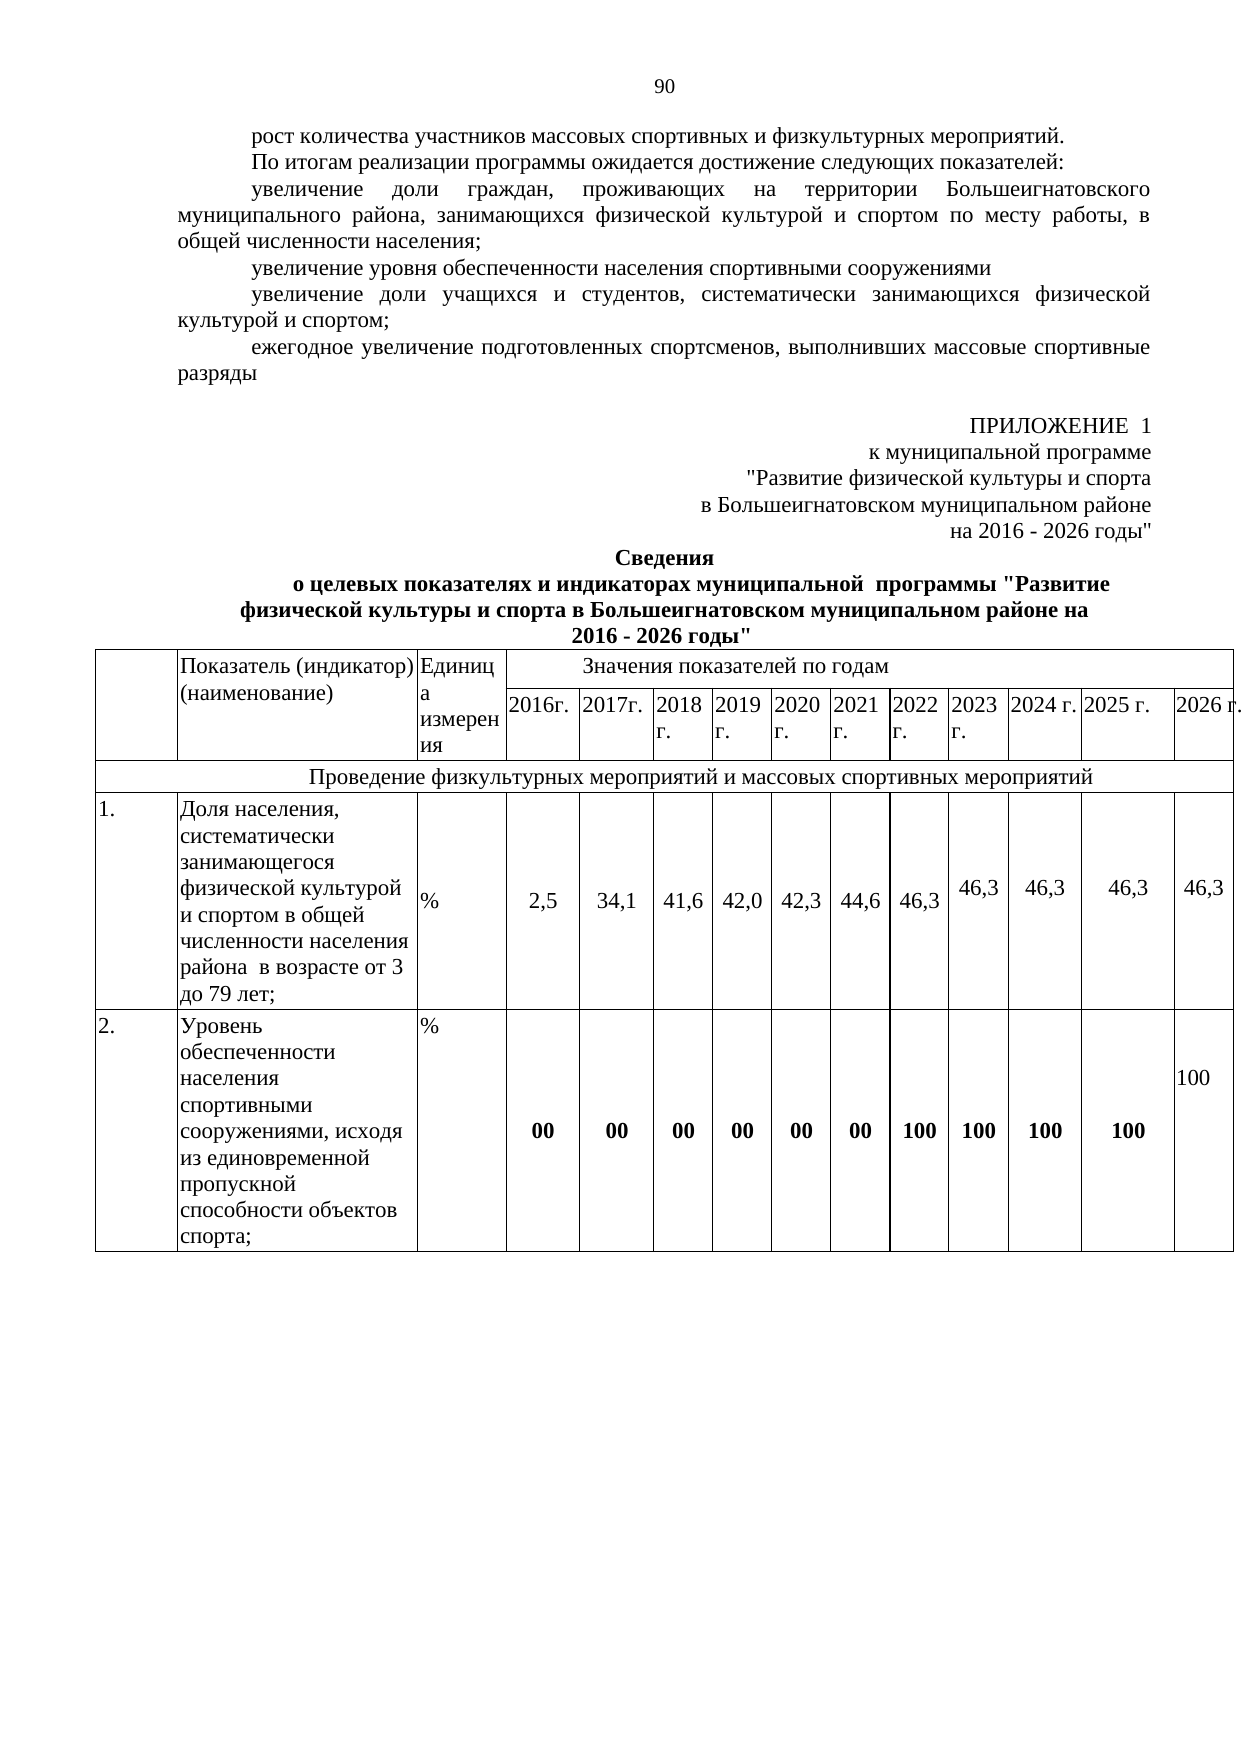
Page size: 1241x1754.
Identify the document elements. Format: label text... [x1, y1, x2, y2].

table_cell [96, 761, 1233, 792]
subtitle в Большеигнатовском муниципальном районе [177, 491, 1152, 517]
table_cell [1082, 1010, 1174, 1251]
subtitle на 2016 - 2026 годы" [177, 517, 1152, 543]
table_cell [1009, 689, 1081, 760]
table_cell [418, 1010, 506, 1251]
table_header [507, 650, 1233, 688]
text ежегодное увеличение подготовленных спортсменов, выполнивших массовые спортивные разряды [177, 333, 1152, 385]
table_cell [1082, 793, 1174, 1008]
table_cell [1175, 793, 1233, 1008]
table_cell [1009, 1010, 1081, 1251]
text увеличение уровня обеспеченности населения спортивными сооружениями [177, 254, 1152, 280]
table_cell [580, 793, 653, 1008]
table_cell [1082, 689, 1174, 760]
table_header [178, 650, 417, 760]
text увеличение доли граждан, проживающих на территории Большеигнатовского муниципального района, занимающихся физической культурой и спортом по месту работы, в общей численности населения; [177, 174, 1152, 254]
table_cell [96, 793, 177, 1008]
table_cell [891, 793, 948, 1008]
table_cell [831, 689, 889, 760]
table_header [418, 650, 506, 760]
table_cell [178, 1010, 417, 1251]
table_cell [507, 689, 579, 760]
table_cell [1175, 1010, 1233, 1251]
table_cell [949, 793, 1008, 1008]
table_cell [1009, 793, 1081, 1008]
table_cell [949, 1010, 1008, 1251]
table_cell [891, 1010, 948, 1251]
text Сведения [177, 543, 1152, 570]
subtitle ПРИЛОЖЕНИЕ 1 [177, 412, 1152, 438]
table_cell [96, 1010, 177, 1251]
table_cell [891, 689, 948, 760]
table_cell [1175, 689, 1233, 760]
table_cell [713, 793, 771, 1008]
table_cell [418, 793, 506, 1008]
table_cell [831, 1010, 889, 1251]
text рост количества участников массовых спортивных и физкультурных мероприятий. [177, 122, 1152, 148]
subtitle о целевых показателях и индикаторах муниципальной программы "Развитие физической культуры и спорта в Большеигнатовском муниципальном районе на 2016 - 2026 годы" [177, 570, 1152, 649]
subtitle к муниципальной программе [177, 438, 1152, 464]
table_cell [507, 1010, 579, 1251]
text По итогам реализации программы ожидается достижение следующих показателей: [177, 148, 1152, 174]
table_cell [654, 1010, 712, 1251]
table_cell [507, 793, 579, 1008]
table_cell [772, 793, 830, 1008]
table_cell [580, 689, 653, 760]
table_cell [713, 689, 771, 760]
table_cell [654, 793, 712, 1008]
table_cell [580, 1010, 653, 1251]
text увеличение доли учащихся и студентов, систематически занимающихся физической культурой и спортом; [177, 280, 1152, 333]
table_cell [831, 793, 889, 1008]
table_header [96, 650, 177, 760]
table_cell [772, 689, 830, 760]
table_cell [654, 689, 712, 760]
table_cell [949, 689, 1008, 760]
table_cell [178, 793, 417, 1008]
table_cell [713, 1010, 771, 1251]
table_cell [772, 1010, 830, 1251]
subtitle "Развитие физической культуры и спорта [177, 464, 1152, 491]
